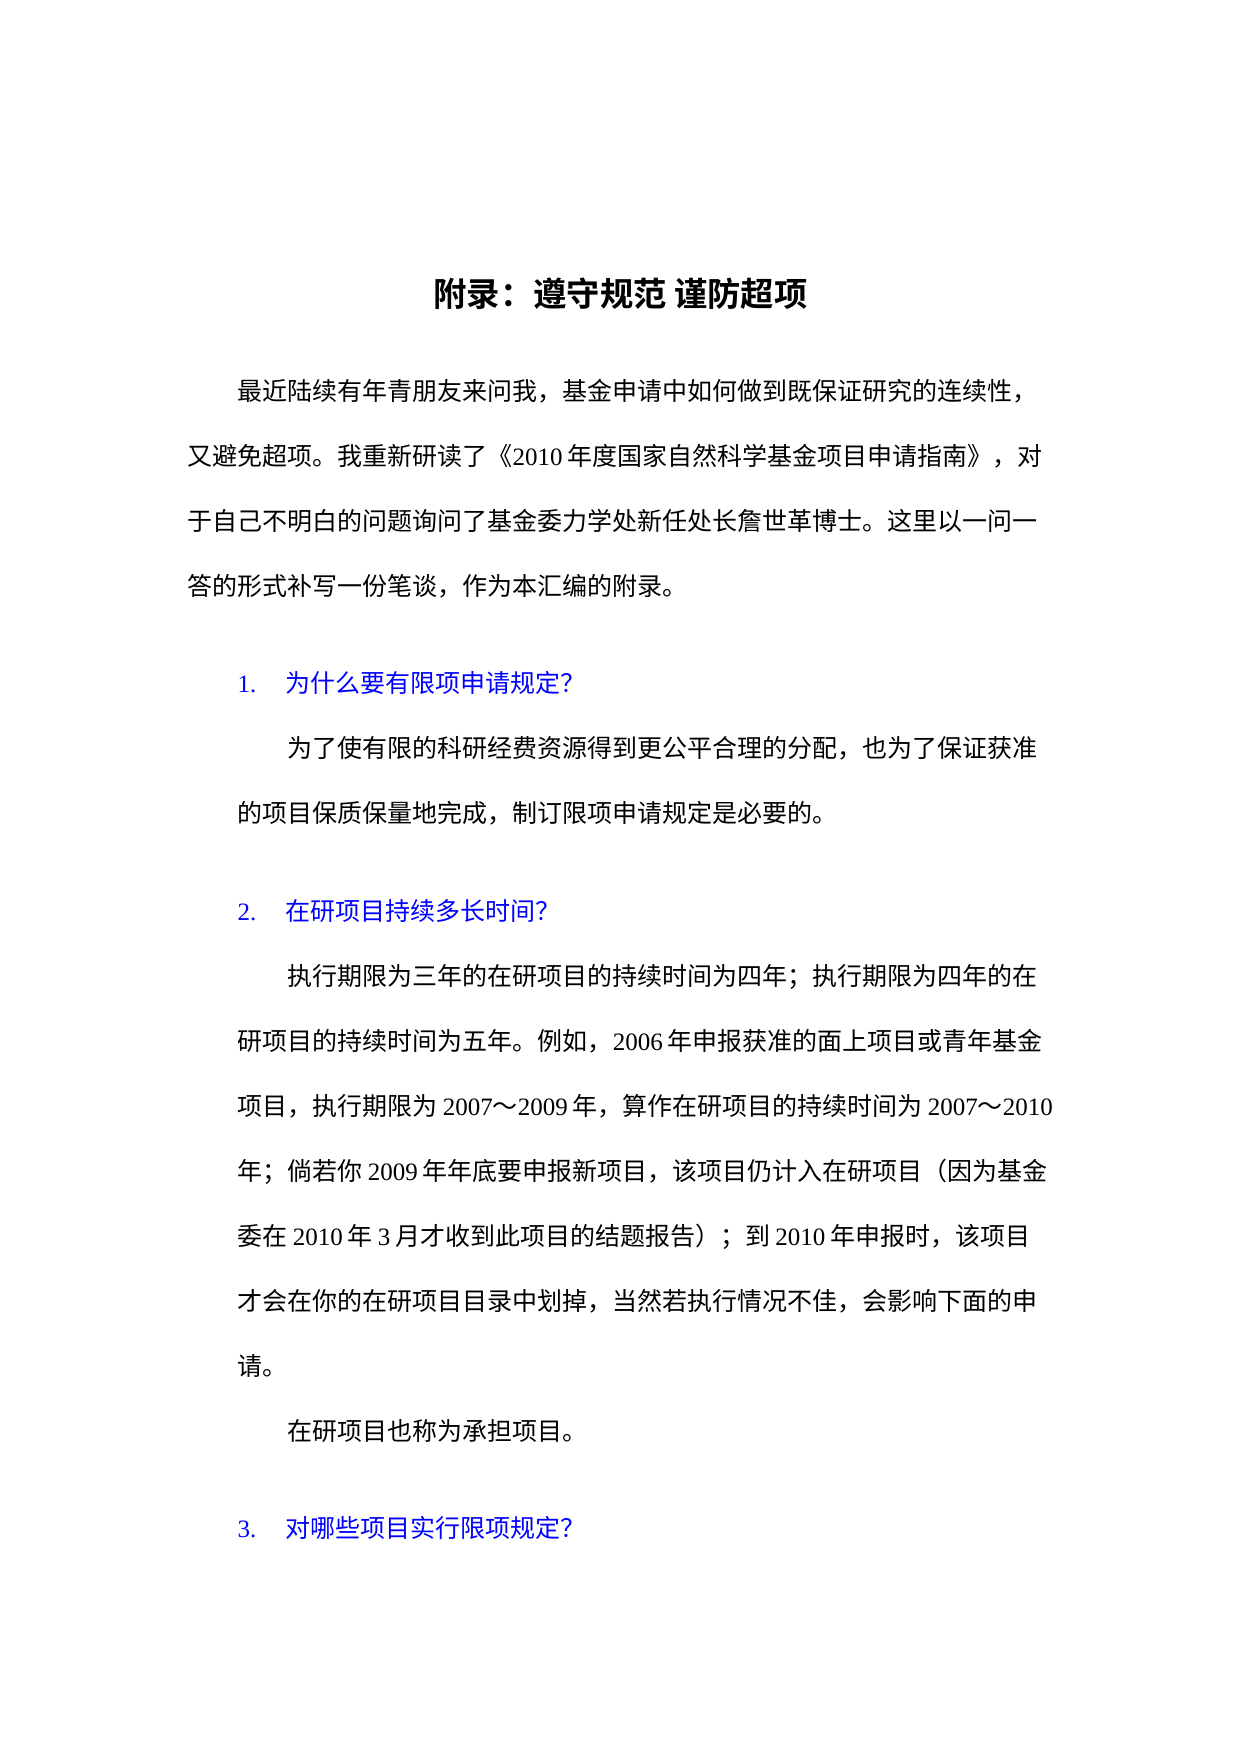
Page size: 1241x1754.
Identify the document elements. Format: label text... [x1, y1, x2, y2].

text 最近陆续有年青朋友来问我，基金申请中如何做到既保证研究的连续性，又避免超项。我重新研读了《2010年度国家自然科学基金项目申请指南》，对于自己不明白的问题询问了基金委力学处新任处长詹世革博士。这里以一问一答的形式补写一份笔谈，作为本汇编的附录。 [187, 357, 1053, 617]
text 2. 在研项目持续多长时间？ [237, 877, 1053, 942]
text 执行期限为三年的在研项目的持续时间为四年；执行期限为四年的在研项目的持续时间为五年。例如，2006年申报获准的面上项目或青年基金项目，执行期限为2007～2009年，算作在研项目的持续时间为2007～2010年；倘若你2009年年底要申报新项目，该项目仍计入在研项目（因为基金委在2010年3月才收到此项目的结题报告）；到2010年申报时，该项目才会在你的在研项目目录中划掉，当然若执行情况不佳，会影响下面的申请。 [238, 942, 1053, 1397]
text 1. 为什么要有限项申请规定？ [237, 649, 1053, 714]
text 3. 对哪些项目实行限项规定？ [237, 1494, 1053, 1559]
text 为了使有限的科研经费资源得到更公平合理的分配，也为了保证获准的项目保质保量地完成，制订限项申请规定是必要的。 [238, 714, 1053, 844]
text 在研项目也称为承担项目。 [238, 1397, 1053, 1462]
text 附录：遵守规范 谨防超项 [187, 259, 1053, 324]
